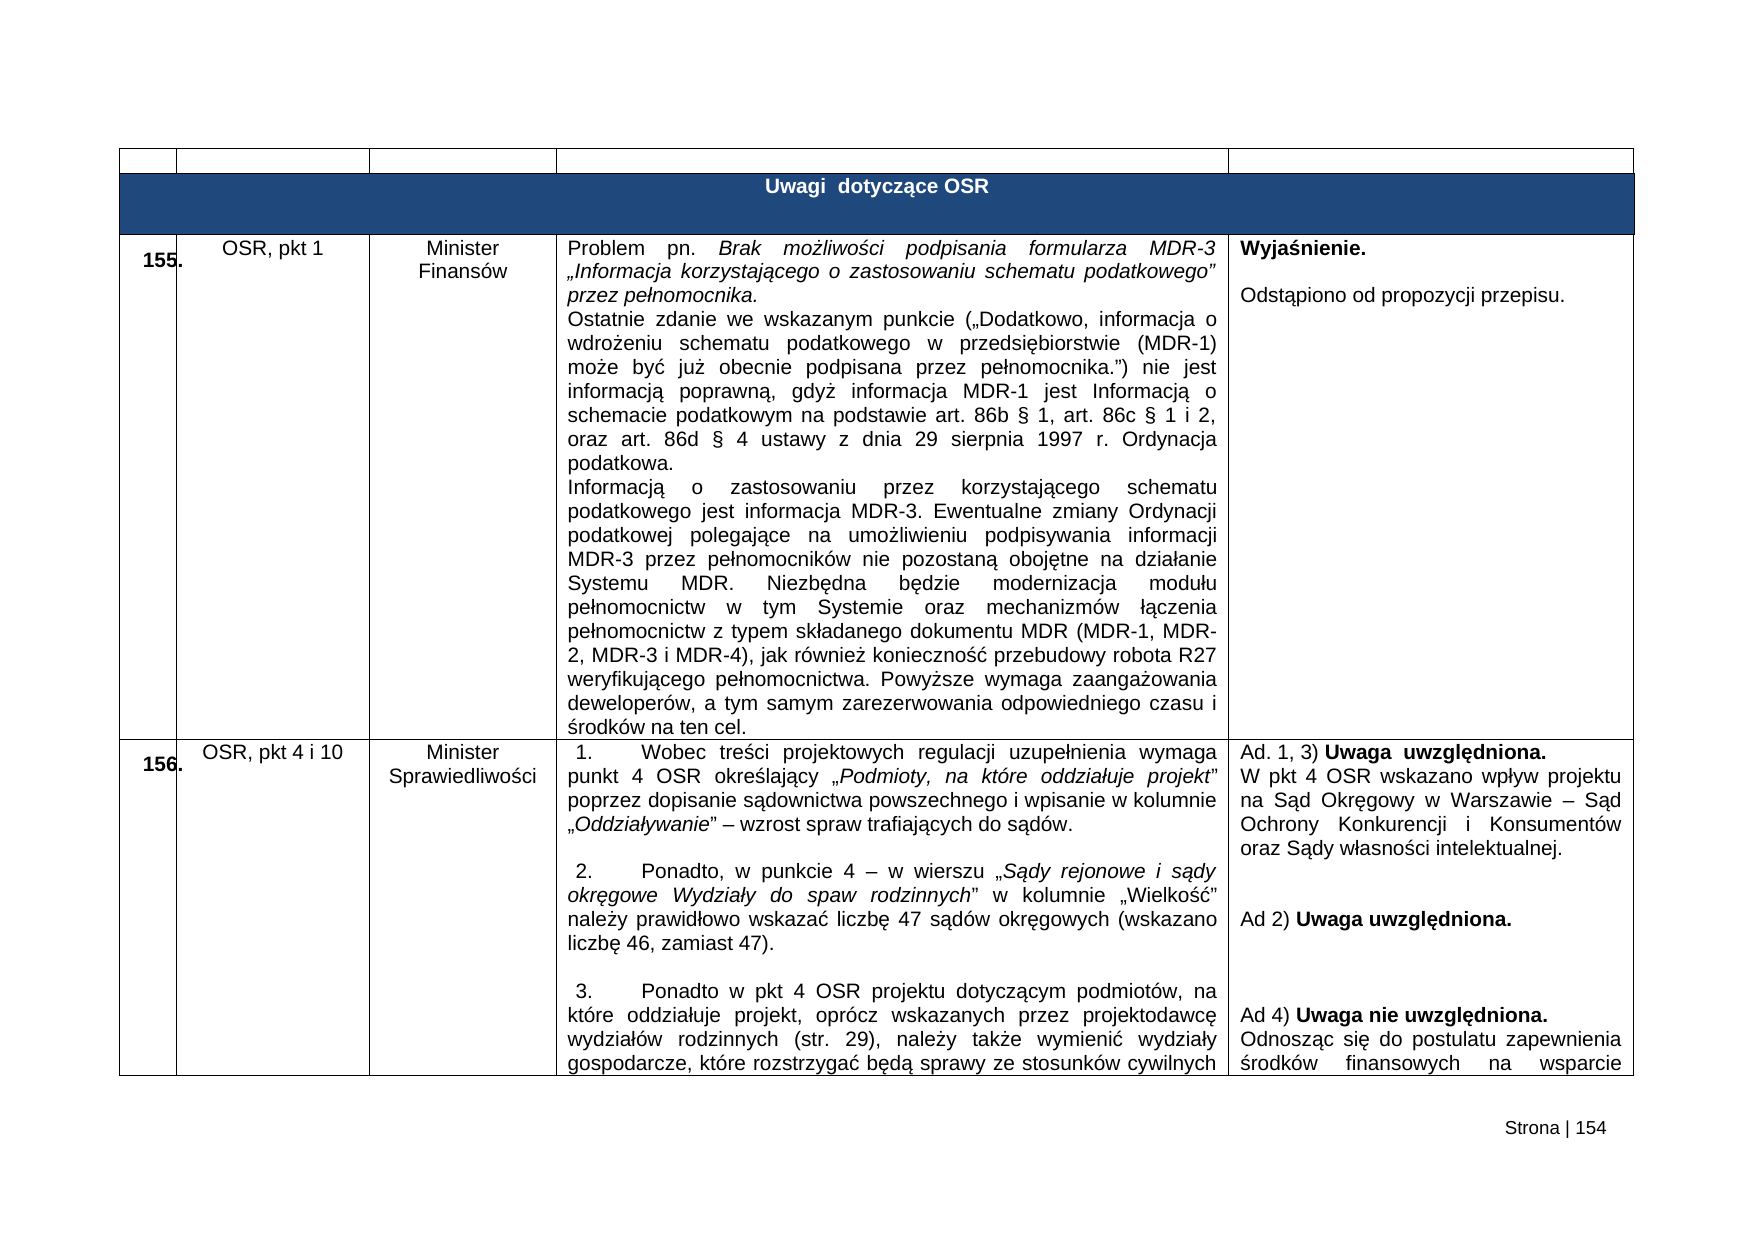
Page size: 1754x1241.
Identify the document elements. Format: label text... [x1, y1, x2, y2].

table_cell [177, 149, 369, 173]
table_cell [370, 149, 556, 173]
table_cell OSR, pkt 4 i 10 [177, 740, 369, 1075]
table_cell [120, 740, 176, 1075]
table_cell Problem pn. Brak możliwości podpisania formularza MDR-3 „Informacja korzystającego o zastosowaniu schematu podatkowego” przez pełnomocnika. Ostatnie zdanie we wskazanym punkcie („Dodatkowo, informacja o wdrożeniu schematu podatkowego w przedsiębiorstwie (MDR-1) może być już obecnie podpisana przez pełnomocnika.”) nie jest informacją poprawną, gdyż informacja MDR-1 jest Informacją o schemacie podatkowym na podstawie art. 86b § 1, art. 86c § 1 i 2, oraz art. 86d § 4 ustawy z dnia 29 sierpnia 1997 r. Ordynacja podatkowa. Informacją o zastosowaniu przez korzystającego schematu podatkowego jest informacja MDR-3. Ewentualne zmiany Ordynacji podatkowej polegające na umożliwieniu podpisywania informacji MDR-3 przez pełnomocników nie pozostaną obojętne na działanie Systemu MDR. Niezbędna będzie modernizacja modułu pełnomocnictw w tym Systemie oraz mechanizmów łączenia pełnomocnictw z typem składanego dokumentu MDR (MDR-1, MDR-2, MDR-3 i MDR-4), jak również konieczność przebudowy robota R27 weryfikującego pełnomocnictwa. Powyższe wymaga zaangażowania deweloperów, a tym samym zarezerwowania odpowiedniego czasu i środków na ten cel. [557, 235, 1228, 738]
table_cell Wyjaśnienie. Odstąpiono od propozycji przepisu. [1229, 235, 1633, 738]
table_cell [120, 235, 176, 738]
table_cell OSR, pkt 1 [177, 235, 369, 738]
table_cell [557, 149, 1228, 173]
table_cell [1229, 740, 1633, 1075]
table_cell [557, 740, 1228, 1075]
table_cell Uwagi dotyczące OSR [120, 174, 1634, 234]
table_cell Minister Finansów [370, 235, 556, 738]
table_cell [370, 740, 556, 1075]
table_cell [120, 149, 176, 173]
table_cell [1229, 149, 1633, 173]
